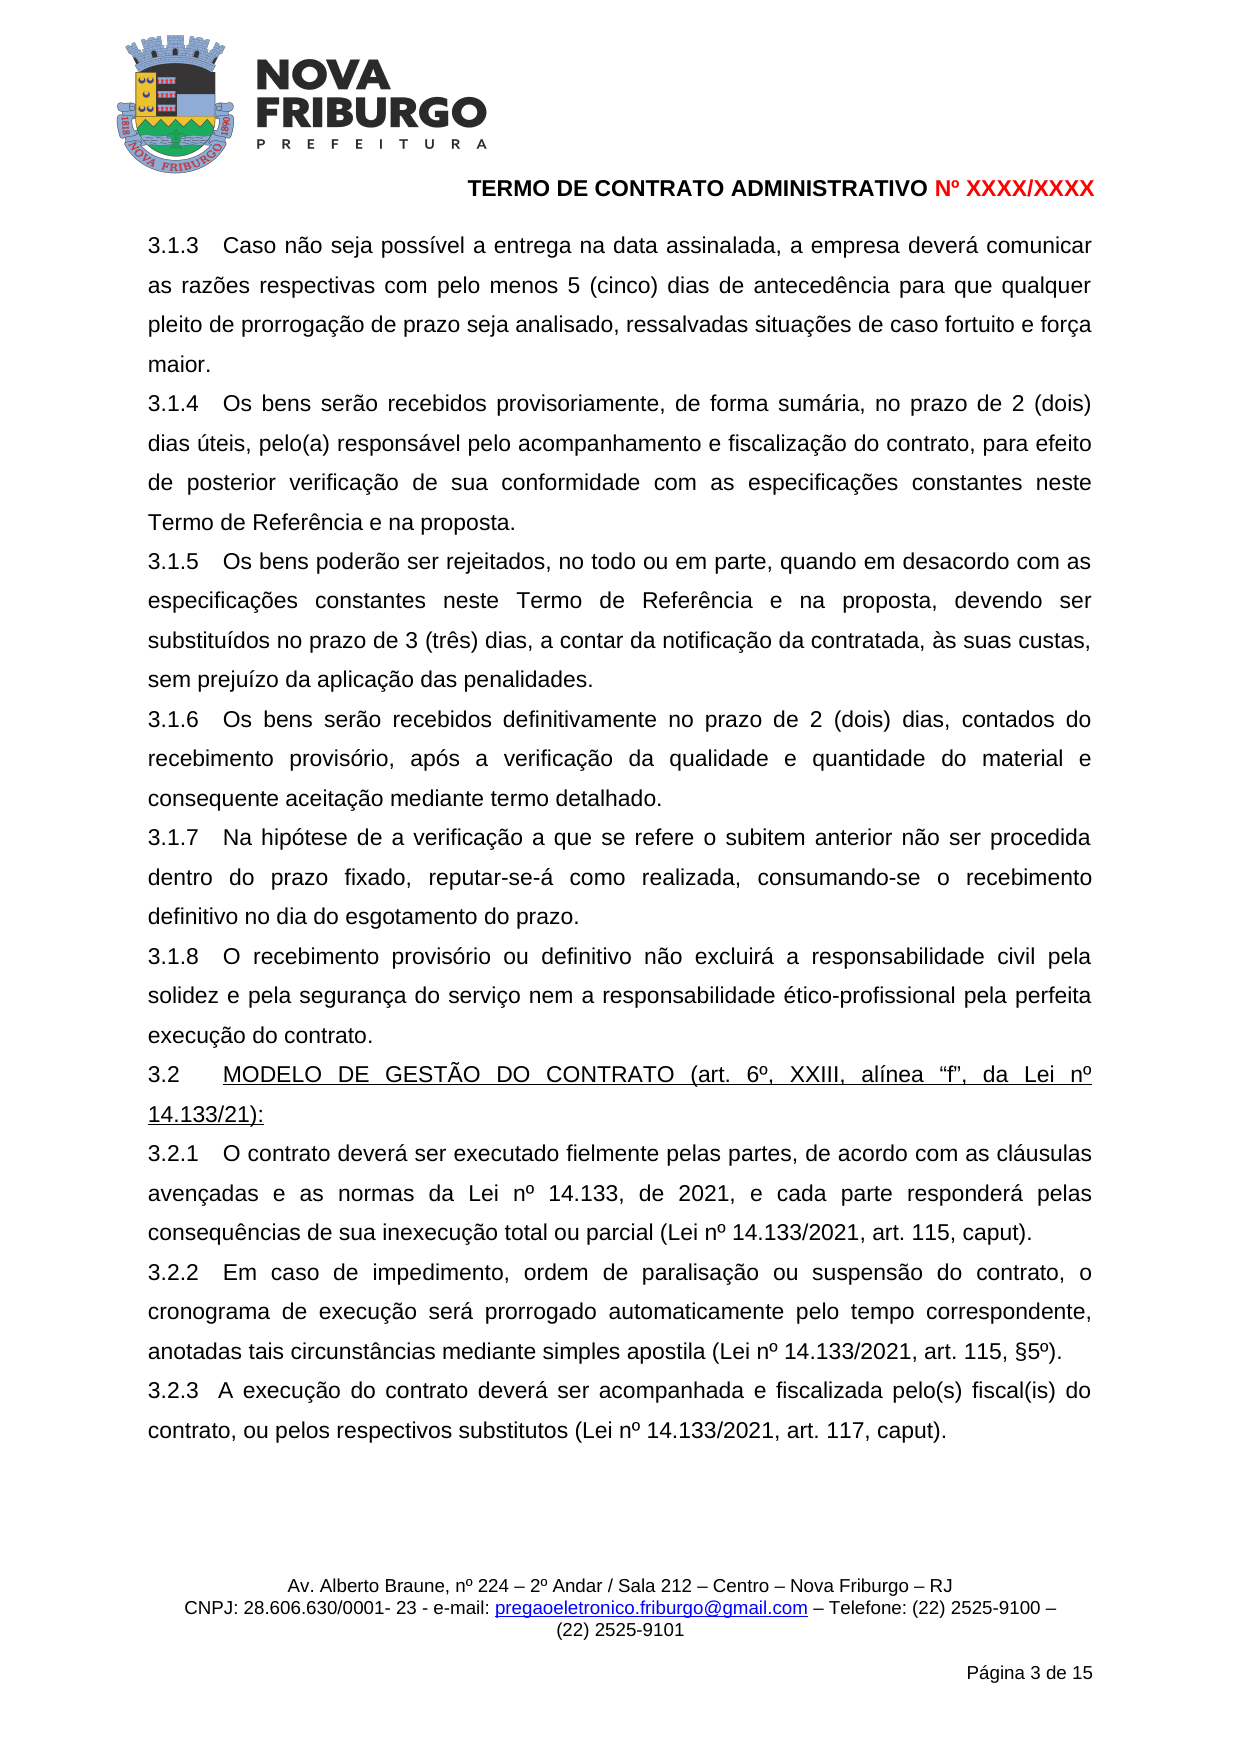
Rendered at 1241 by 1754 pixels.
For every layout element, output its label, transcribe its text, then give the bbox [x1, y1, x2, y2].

list MODELO DE GESTÃO DO CONTRATO (art. 6º, XXIII, alínea “f”, da Lei nº 14.133/21): [148, 1061, 1092, 1127]
list O contrato deverá ser executado fielmente pelas partes, de acordo com as cláusulas avençadas e as normas da Lei nº 14.133, de 2021, e cada parte responderá pelas consequências de sua inexecução total ou parcial (Lei nº 14.133/2021, art. 115, caput). [148, 1140, 1092, 1246]
list Os bens serão recebidos definitivamente no prazo de 2 (dois) dias, contados do recebimento provisório, após a verificação da qualidade e quantidade do material e consequente aceitação mediante termo detalhado. [148, 706, 1092, 811]
list Caso não seja possível a entrega na data assinalada, a empresa deverá comunicar as razões respectivas com pelo menos 5 (cinco) dias de antecedência para que qualquer pleito de prorrogação de prazo seja analisado, ressalvadas situações de caso fortuito e força maior. [148, 232, 1092, 377]
list O recebimento provisório ou definitivo não excluirá a responsabilidade civil pela solidez e pela segurança do serviço nem a responsabilidade ético-profissional pela perfeita execução do contrato. [148, 943, 1092, 1048]
list Os bens serão recebidos provisoriamente, de forma sumária, no prazo de 2 (dois) dias úteis, pelo(a) responsável pelo acompanhamento e fiscalização do contrato, para efeito de posterior verificação de sua conformidade com as especificações constantes neste Termo de Referência e na proposta. [148, 390, 1092, 535]
text 3.2.3 A execução do contrato deverá ser acompanhada e fiscalizada pelo(s) fiscal(is) do contrato, ou pelos respectivos substitutos (Lei nº 14.133/2021, art. 117, caput). [148, 1377, 1092, 1443]
list Os bens poderão ser rejeitados, no todo ou em parte, quando em desacordo com as especificações constantes neste Termo de Referência e na proposta, devendo ser substituídos no prazo de 3 (três) dias, a contar da notificação da contratada, às suas custas, sem prejuízo da aplicação das penalidades. [148, 548, 1092, 693]
list Na hipótese de a verificação a que se refere o subitem anterior não ser procedida dentro do prazo fixado, reputar-se-á como realizada, consumando-se o recebimento definitivo no dia do esgotamento do prazo. [148, 824, 1092, 930]
picture [103, 29, 500, 175]
list Em caso de impedimento, ordem de paralisação ou suspensão do contrato, o cronograma de execução será prorrogado automaticamente pelo tempo correspondente, anotadas tais circunstâncias mediante simples apostila (Lei nº 14.133/2021, art. 115, §5º). [148, 1259, 1092, 1364]
